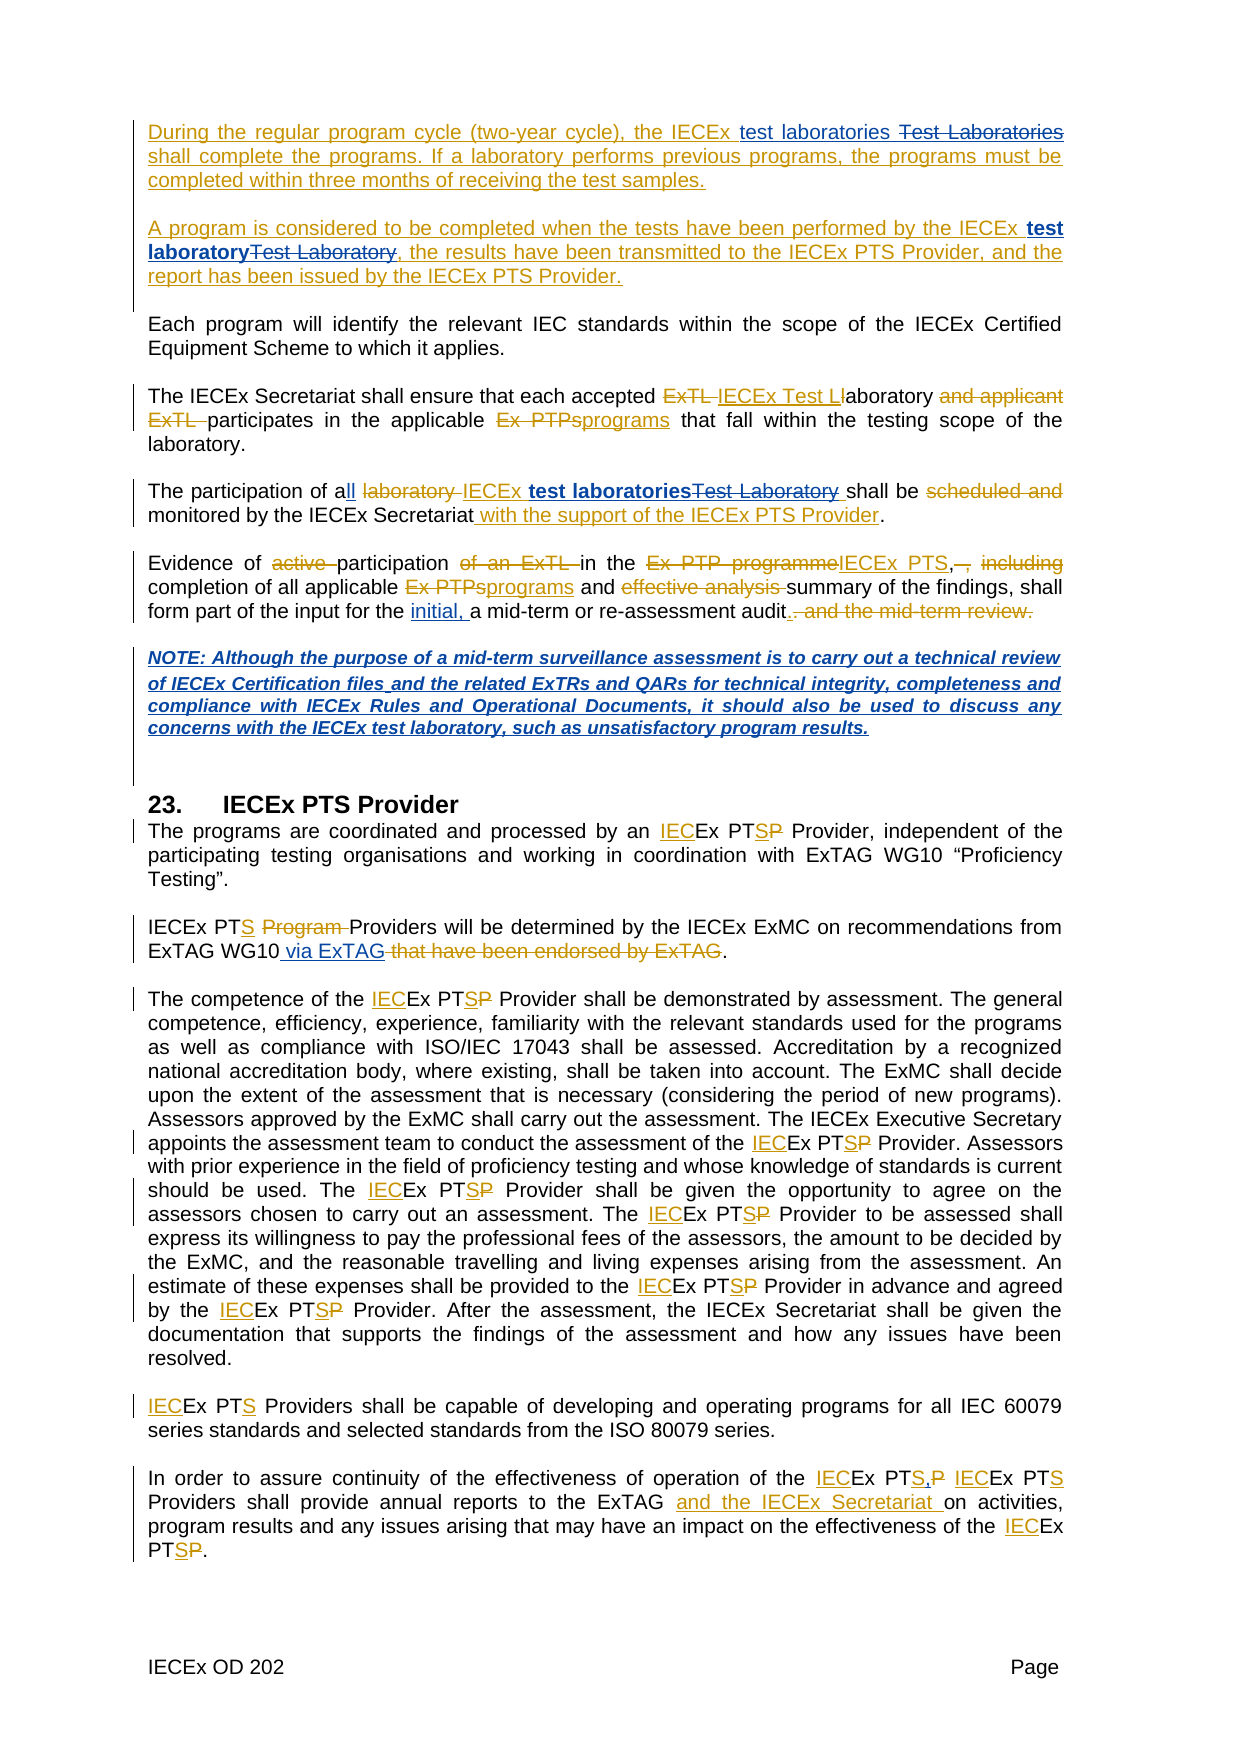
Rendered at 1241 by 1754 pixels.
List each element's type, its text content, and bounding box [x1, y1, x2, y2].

text The programs are coordinated and processed by an Ex PT Provider, independent of the participating testing organisations and working in coordination with ExTAG WG10 “Proficiency Testing”. [148, 819, 1063, 891]
text The competence of the Ex PT Provider shall be demonstrated by assessment. The general competence, efficiency, experience, familiarity with the relevant standards used for the programs as well as compliance with ISO/IEC 17043 shall be assessed. Accreditation by a recognized national accreditation body, where existing, shall be taken into account. The ExMC shall decide upon the extent of the assessment that is necessary (considering the period of new programs). Assessors approved by the ExMC shall carry out the assessment. The IECEx Executive Secretary appoints the assessment team to conduct the assessment of the Ex PT Provider. Assessors with prior experience in the field of proficiency testing and whose knowledge of standards is current should be used. The Ex PT Provider shall be given the opportunity to agree on the assessors chosen to carry out an assessment. The Ex PT Provider to be assessed shall express its willingness to pay the professional fees of the assessors, the amount to be decided by the ExMC, and the reasonable travelling and living expenses arising from the assessment. An estimate of these expenses shall be provided to the Ex PT Provider in advance and agreed by the Ex PT Provider. After the assessment, the IECEx Secretariat shall be given the documentation that supports the findings of the assessment and how any issues have been resolved. [148, 987, 1063, 1370]
text The participation of a shall be monitored by the IECEx Secretariat. [148, 479, 1063, 527]
text Evidence of participation in the , completion of all applicable and summary of the findings, shall form part of the input for the a mid-term or re-assessment audit [148, 551, 1063, 623]
text IECEx PT Providers will be determined by the IECEx ExMC on recommendations from ExTAG WG10. [148, 915, 1063, 963]
text Each program will identify the relevant IEC standards within the scope of the IECEx Certified Equipment Scheme to which it applies. [148, 312, 1063, 359]
text The IECEx Secretariat shall ensure that each accepted aboratory participates in the applicable that fall within the testing scope of the laboratory. [148, 383, 1063, 455]
text In order to assure continuity of the effectiveness of operation of the Ex PT Ex PT Providers shall provide annual reports to the ExTAG on activities, program results and any issues arising that may have an impact on the effectiveness of the Ex PT. [148, 1466, 1063, 1562]
text IECEx PTS Provider [148, 790, 1063, 819]
text Ex PT Providers shall be capable of developing and operating programs for all IEC 60079 series standards and selected standards from the ISO 80079 series. [148, 1394, 1063, 1442]
